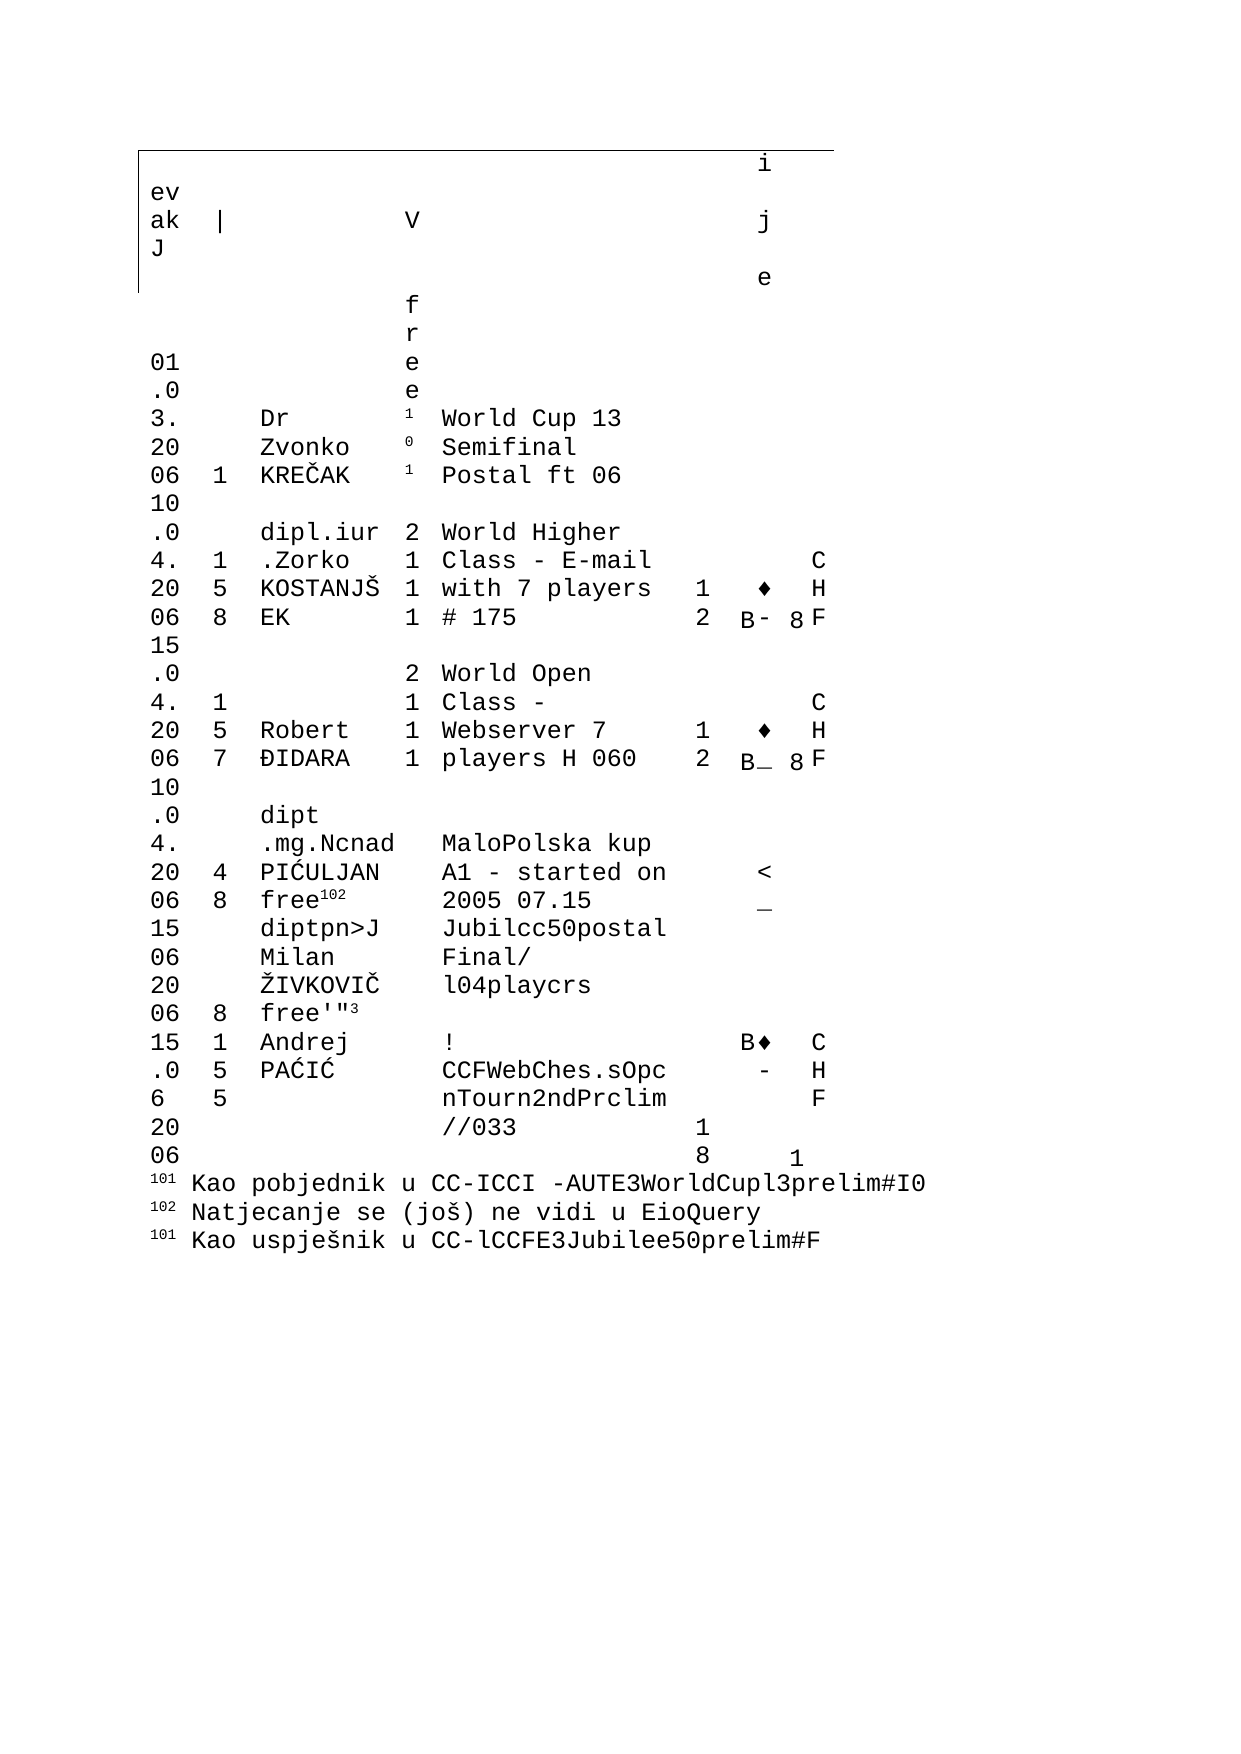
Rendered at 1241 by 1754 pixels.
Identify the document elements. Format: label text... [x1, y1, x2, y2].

text 102 Natjecanje se (još) ne vidi u EioQuery [150, 1199, 1090, 1228]
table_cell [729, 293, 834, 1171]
text 101 Kao pobjednik u CC-ICCI -AUTE3WorldCupl3prelim#I0 [150, 1171, 1090, 1199]
text 101 Kao uspješnik u CC-lCCFE3Jubilee50prelim#F [150, 1228, 1090, 1256]
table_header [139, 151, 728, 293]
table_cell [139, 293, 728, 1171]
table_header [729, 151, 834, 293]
